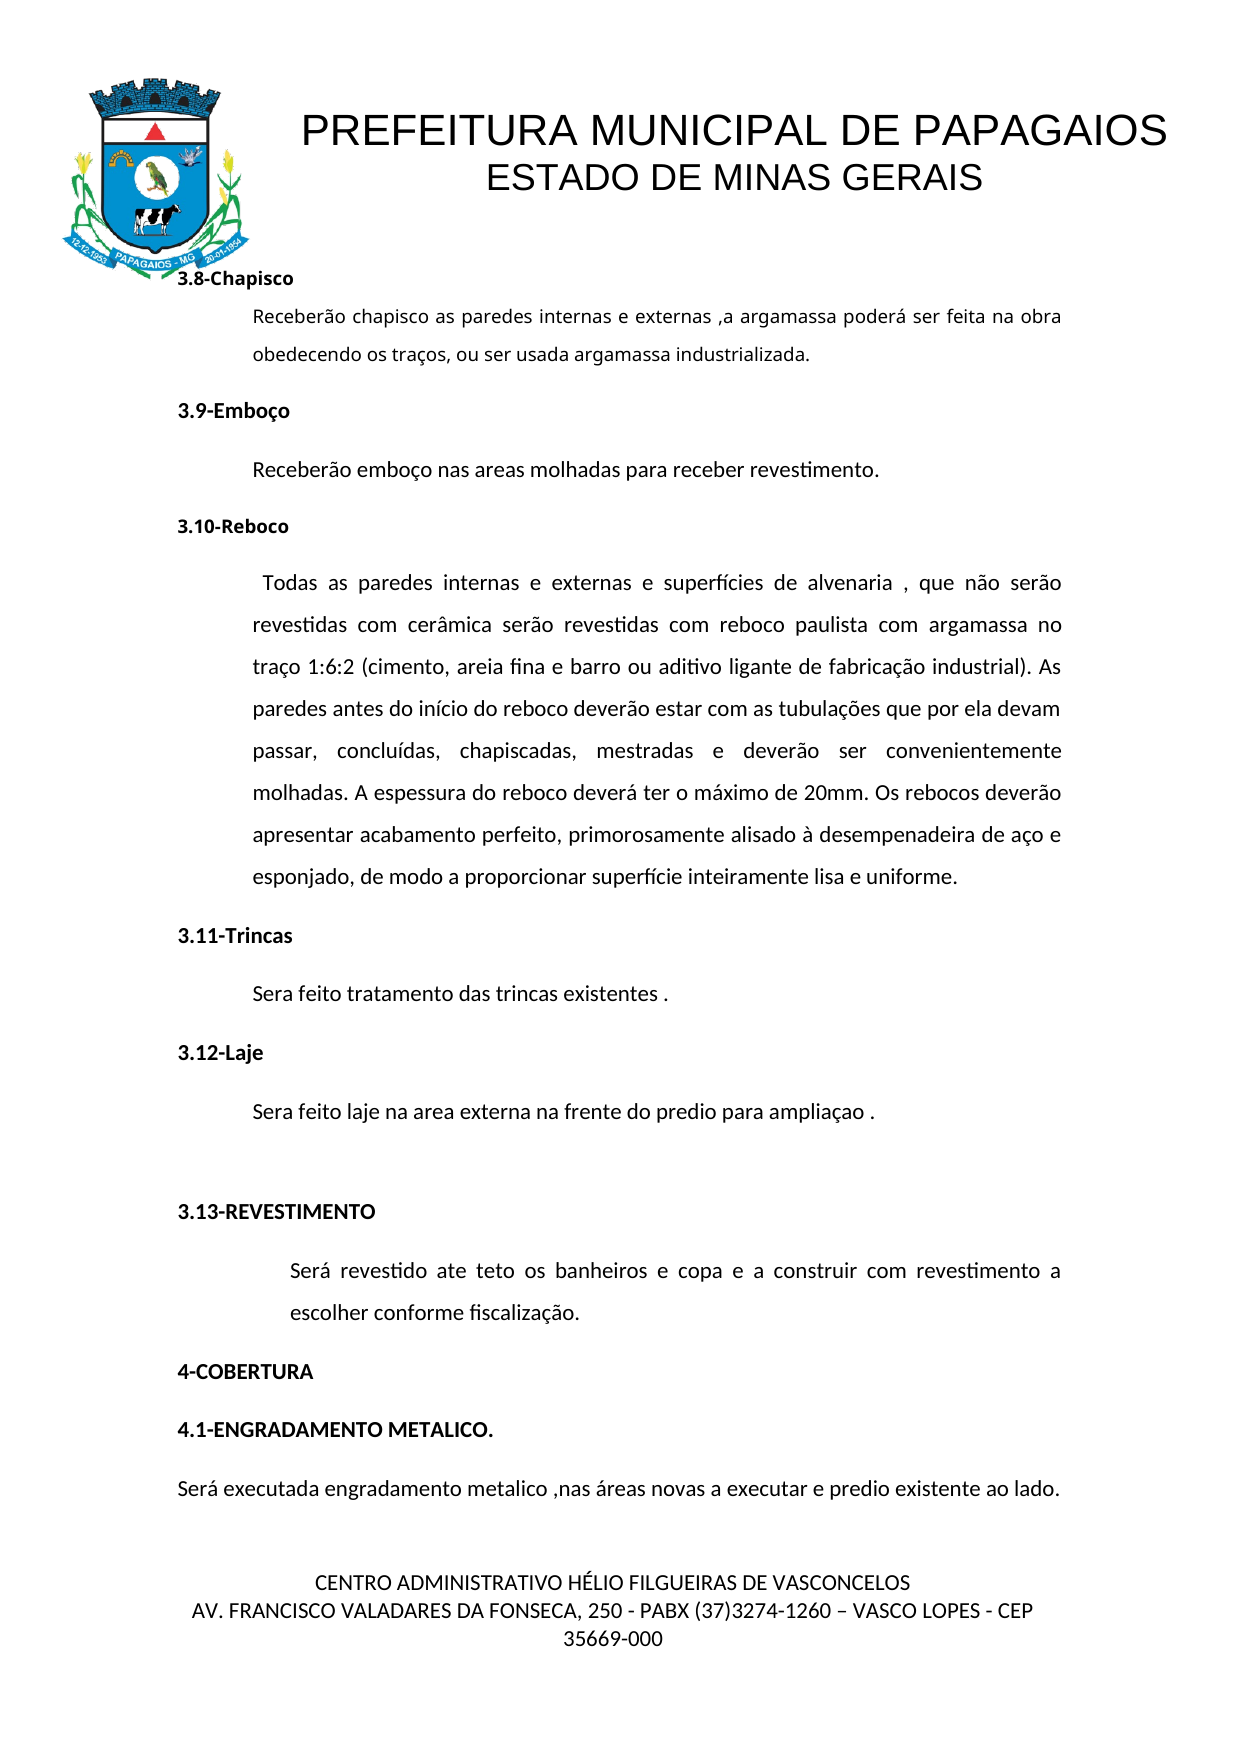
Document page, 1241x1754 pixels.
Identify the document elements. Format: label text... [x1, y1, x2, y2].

text 3.12-Laje [177, 1038, 1063, 1066]
picture [61, 73, 251, 281]
subtitle 3.8-Chapisco [177, 265, 1063, 290]
picture [163, 261, 171, 267]
picture [226, 240, 241, 250]
text 3.9-Emboço [177, 396, 1063, 424]
text Será executada engradamento metalico ,nas áreas novas a executar e predio existente ao lado. [177, 1474, 1063, 1502]
picture [189, 260, 201, 265]
text 3.11-Trincas [177, 921, 1063, 949]
list Receberão chapisco as paredes internas e externas ,a argamassa poderá ser feita na obra obedecendo os traços, ou ser usada argamassa industrializada. [252, 303, 1063, 367]
list Sera feito laje na area externa na frente do predio para ampliaçao . [252, 1097, 1063, 1125]
list Receberão emboço nas areas molhadas para receber revestimento. [252, 455, 1063, 483]
text 3.10-Reboco [177, 513, 1063, 539]
text 4.1-ENGRADAMENTO METALICO. [177, 1415, 1063, 1443]
picture [206, 256, 214, 262]
text 3.13-REVESTIMENTO [177, 1197, 1063, 1226]
list Todas as paredes internas e externas e superfícies de alvenaria , que não serão revestidas com cerâmica serão revestidas com reboco paulista com argamassa no traço 1:6:2 (cimento, areia fina e barro ou aditivo ligante de fabricação industrial). As paredes antes do início do reboco deverão estar com as tubulações que por ela devam passar, concluídas, chapiscadas, mestradas e deverão ser convenientemente molhadas. A espessura do reboco deverá ter o máximo de 20mm. Os rebocos deverão apresentar acabamento perfeito, primorosamente alisado à desempenadeira de aço e esponjado, de modo a proporcionar superfície inteiramente lisa e uniforme. [252, 568, 1063, 890]
picture [180, 255, 194, 263]
list Sera feito tratamento das trincas existentes . [252, 979, 1063, 1008]
list Será revestido ate teto os banheiros e copa e a construir com revestimento a escolher conforme fiscalização. [290, 1256, 1063, 1326]
text 4-COBERTURA [177, 1357, 1063, 1385]
